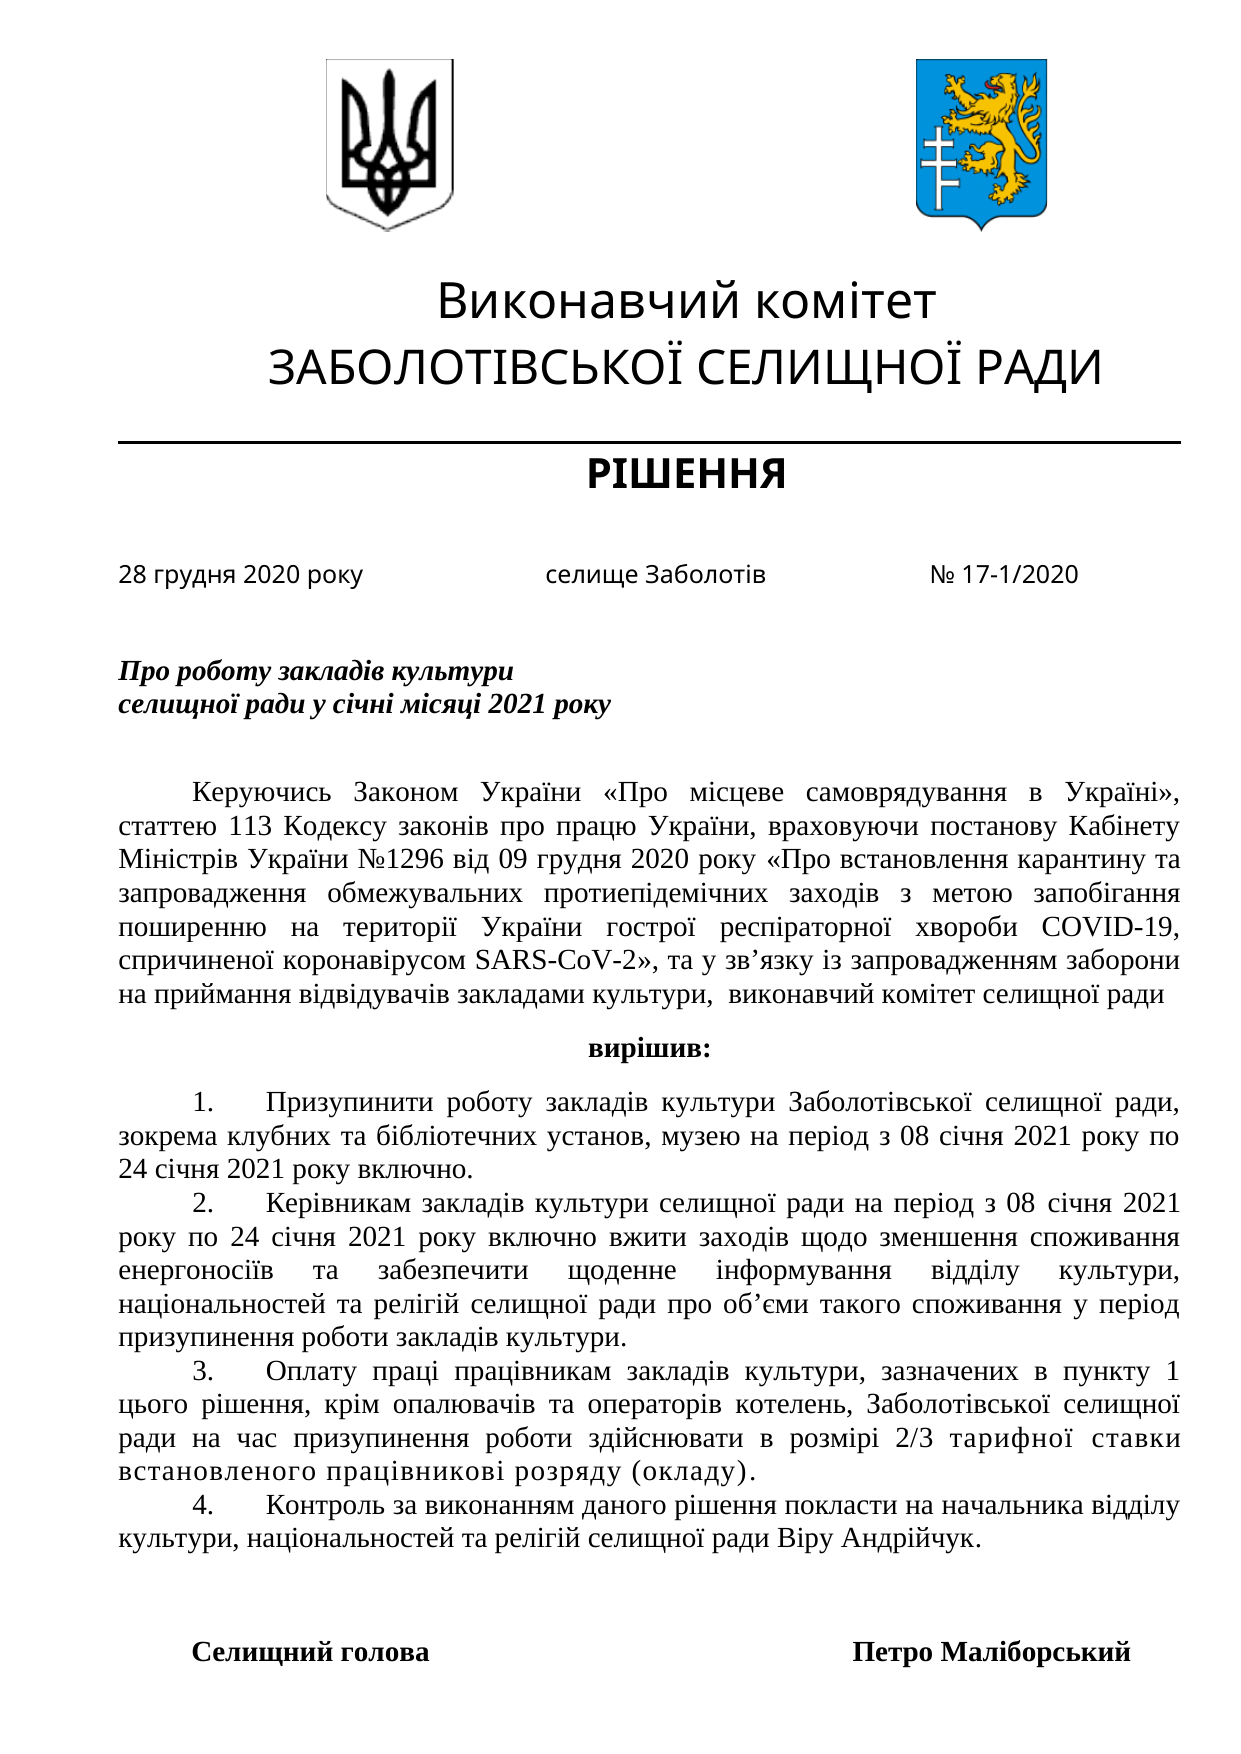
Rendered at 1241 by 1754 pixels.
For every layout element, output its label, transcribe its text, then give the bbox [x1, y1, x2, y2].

picture [943, 74, 1040, 204]
text Керуючись Законом України «Про місцеве самоврядування в Україні», статтею 113 Кодексу законів про працю України, враховуючи постанову Кабінету Міністрів України №1296 від 09 грудня 2020 року «Про встановлення карантину та запровадження обмежувальних протиепідемічних заходів з метою запобігання поширенню на території України гострої респіраторної хвороби COVID-19, спричиненої коронавірусом SARS-CoV-2», та у зв’язку із запровадженням заборони на приймання відвідувачів закладами культури, виконавчий комітет селищної ради [118, 774, 1181, 875]
picture [326, 59, 454, 232]
list Призупинити роботу закладів культури Заболотівської селищної ради, зокрема клубних та бібліотечних установ, музею на період з 08 січня 2021 року по 24 січня 2021 року включно. [118, 1084, 1181, 1185]
text Керуючись Законом України «Про місцеве самоврядування в Україні», статтею 113 Кодексу законів про працю України, враховуючи постанову Кабінету Міністрів України №1296 від 09 грудня 2020 року «Про встановлення карантину та запровадження обмежувальних протиепідемічних заходів з метою запобігання поширенню на території України гострої респіраторної хвороби COVID-19, спричиненої коронавірусом SARS-CoV-2», та у зв’язку із запровадженням заборони на приймання відвідувачів закладами культури, виконавчий комітет селищної ради [118, 942, 1181, 1009]
text РІШЕННЯ [118, 444, 1181, 500]
text 28 грудня 2020 року селище Заболотів № 17-1/2020 [118, 557, 1181, 591]
text Про роботу закладів культури селищної ради у січні місяці 2021 року [118, 653, 620, 720]
list Контроль за виконанням даного рішення покласти на начальника відділу культури, національностей та релігій селищної ради Віру Андрійчук. [118, 1487, 1181, 1554]
text Селищний голова Петро Маліборський [118, 1634, 1181, 1668]
picture [922, 127, 959, 209]
text вирішив: [118, 1030, 1181, 1064]
list Оплату праці працівникам закладів культури, зазначених в пункту 1 цього рішення, крім опалювачів та операторів котелень, Заболотівської селищної ради на час призупинення роботи здійснювати в розмірі 2/3 тарифної ставки встановленого працівникові розряду (окладу). [118, 1353, 1181, 1487]
text Виконавчий комітет [118, 265, 1181, 333]
text ЗАБОЛОТІВСЬКОЇ СЕЛИЩНОЇ РАДИ [118, 333, 1181, 399]
picture [916, 201, 1048, 232]
list Керівникам закладів культури селищної ради на період з 08 січня 2021 року по 24 січня 2021 року включно вжити заходів щодо зменшення споживання енергоносіїв та забезпечити щоденне інформування відділу культури, національностей та релігій селищної ради про об’єми такого споживання у період призупинення роботи закладів культури. [118, 1185, 1181, 1353]
